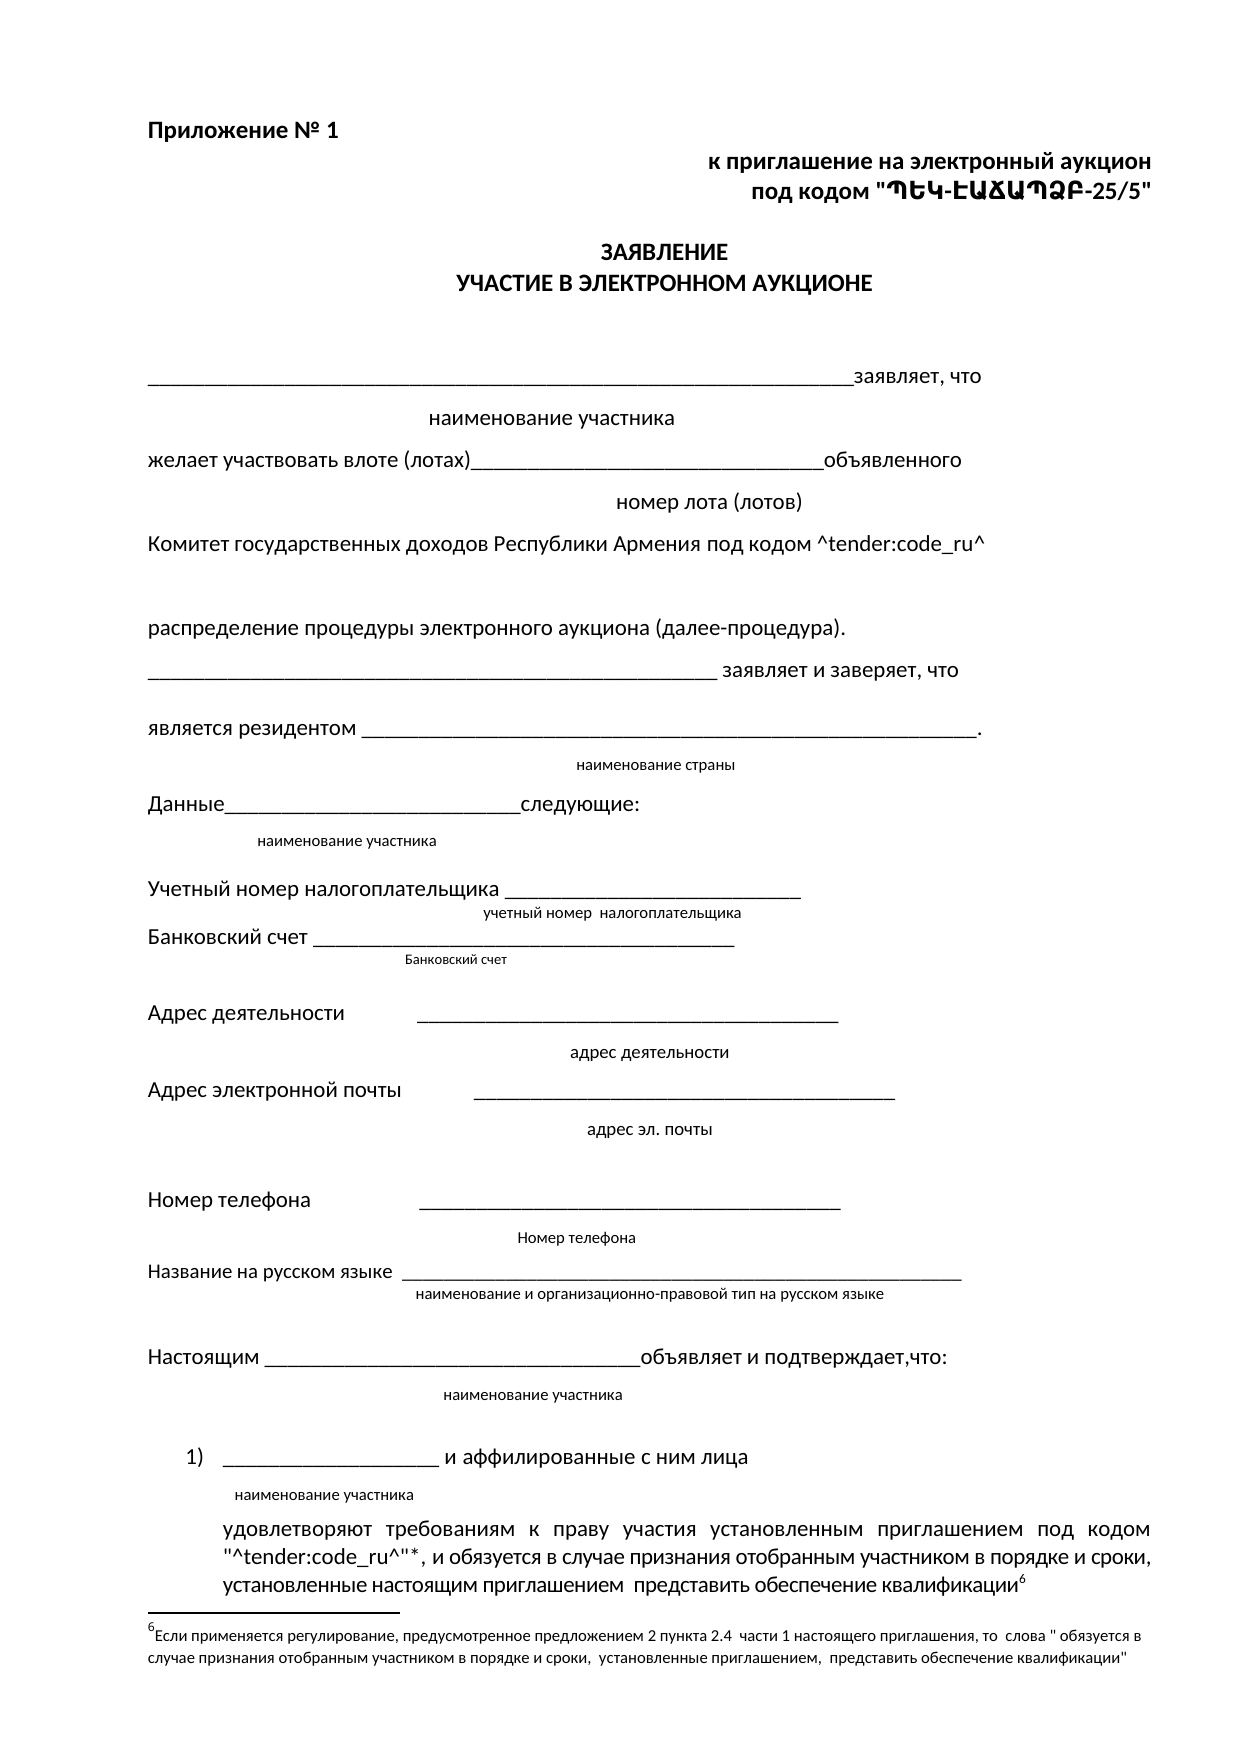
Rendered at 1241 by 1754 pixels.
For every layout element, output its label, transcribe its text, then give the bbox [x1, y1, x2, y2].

text Адрес деятельности _____________________________________ [148, 998, 1152, 1026]
text Название на русском языке ______________________________________________________ [148, 1258, 1152, 1283]
text к приглашение на электронный аукцион [177, 145, 1152, 176]
text под кодом "ՊԵԿ-ԷԱՃԱՊՁԲ-25/5" [177, 176, 1152, 206]
text Данные__________________________следующие: [148, 789, 1152, 817]
text Банковский счет _____________________________________ [148, 922, 1152, 950]
text адрес эл. почты [148, 1117, 1152, 1140]
text является резидентом ______________________________________________________. [148, 713, 1152, 741]
text Учетный номер налогоплательщика __________________________ [148, 874, 1152, 902]
text 2.4 На этапе аукциона участник представляет сниженные ценовые предложения в порядке, установленном пунктом 2.2 части 2 настоящего приглашения, без необходимости загрузки новых документов в систему. Приложение № 1 [148, 86, 1152, 145]
text распределение процедуры электронного аукциона (далее-процедура). [148, 613, 1152, 641]
text Номер телефона _____________________________________ [148, 1186, 1152, 1213]
text наименование участника [443, 1384, 1152, 1404]
list удовлетворяют требованиям к праву участия установленным приглашением под кодом "^tender:code_ru^"*, и обязуется в случае признания отобранным участником в порядке и сроки, установленные настоящим приглашением представить обеспечение квалификации [223, 1514, 1152, 1598]
text желает участвовать влоте (лотах)_______________________________объявленного [148, 445, 1152, 473]
text Комитет государственных доходов Республики Армения под кодом ^tender:code_ru^ [148, 529, 1152, 557]
text __________________________________________________ заявляет и заверяет, что [148, 655, 1152, 683]
text ЗАЯВЛЕНИЕ [177, 237, 1152, 267]
text Номер телефона [517, 1227, 1152, 1248]
list ___________________ и аффилированные с ним лица [185, 1442, 1152, 1470]
text наименование участника [428, 403, 1152, 431]
text Настоящим _________________________________объявляет и подтверждает,что: [148, 1342, 1152, 1370]
text наименование участника [148, 1484, 1152, 1504]
text адрес деятельности [148, 1040, 1152, 1063]
text Адрес электронной почты _____________________________________ [148, 1075, 1152, 1103]
text Банковский счет [148, 950, 1152, 968]
text наименование и организационно-правовой тип на русском языке [148, 1283, 1152, 1304]
text учетный номер налогоплательщика [148, 902, 1152, 922]
text наименование страны [576, 754, 1152, 775]
text номер лота (лотов) [606, 487, 1152, 515]
text наименование участника [148, 831, 1152, 851]
text ______________________________________________________________заявляет, что [148, 361, 1152, 389]
text УЧАСТИЕ В ЭЛЕКТРОННОМ АУКЦИОНЕ [177, 267, 1152, 298]
